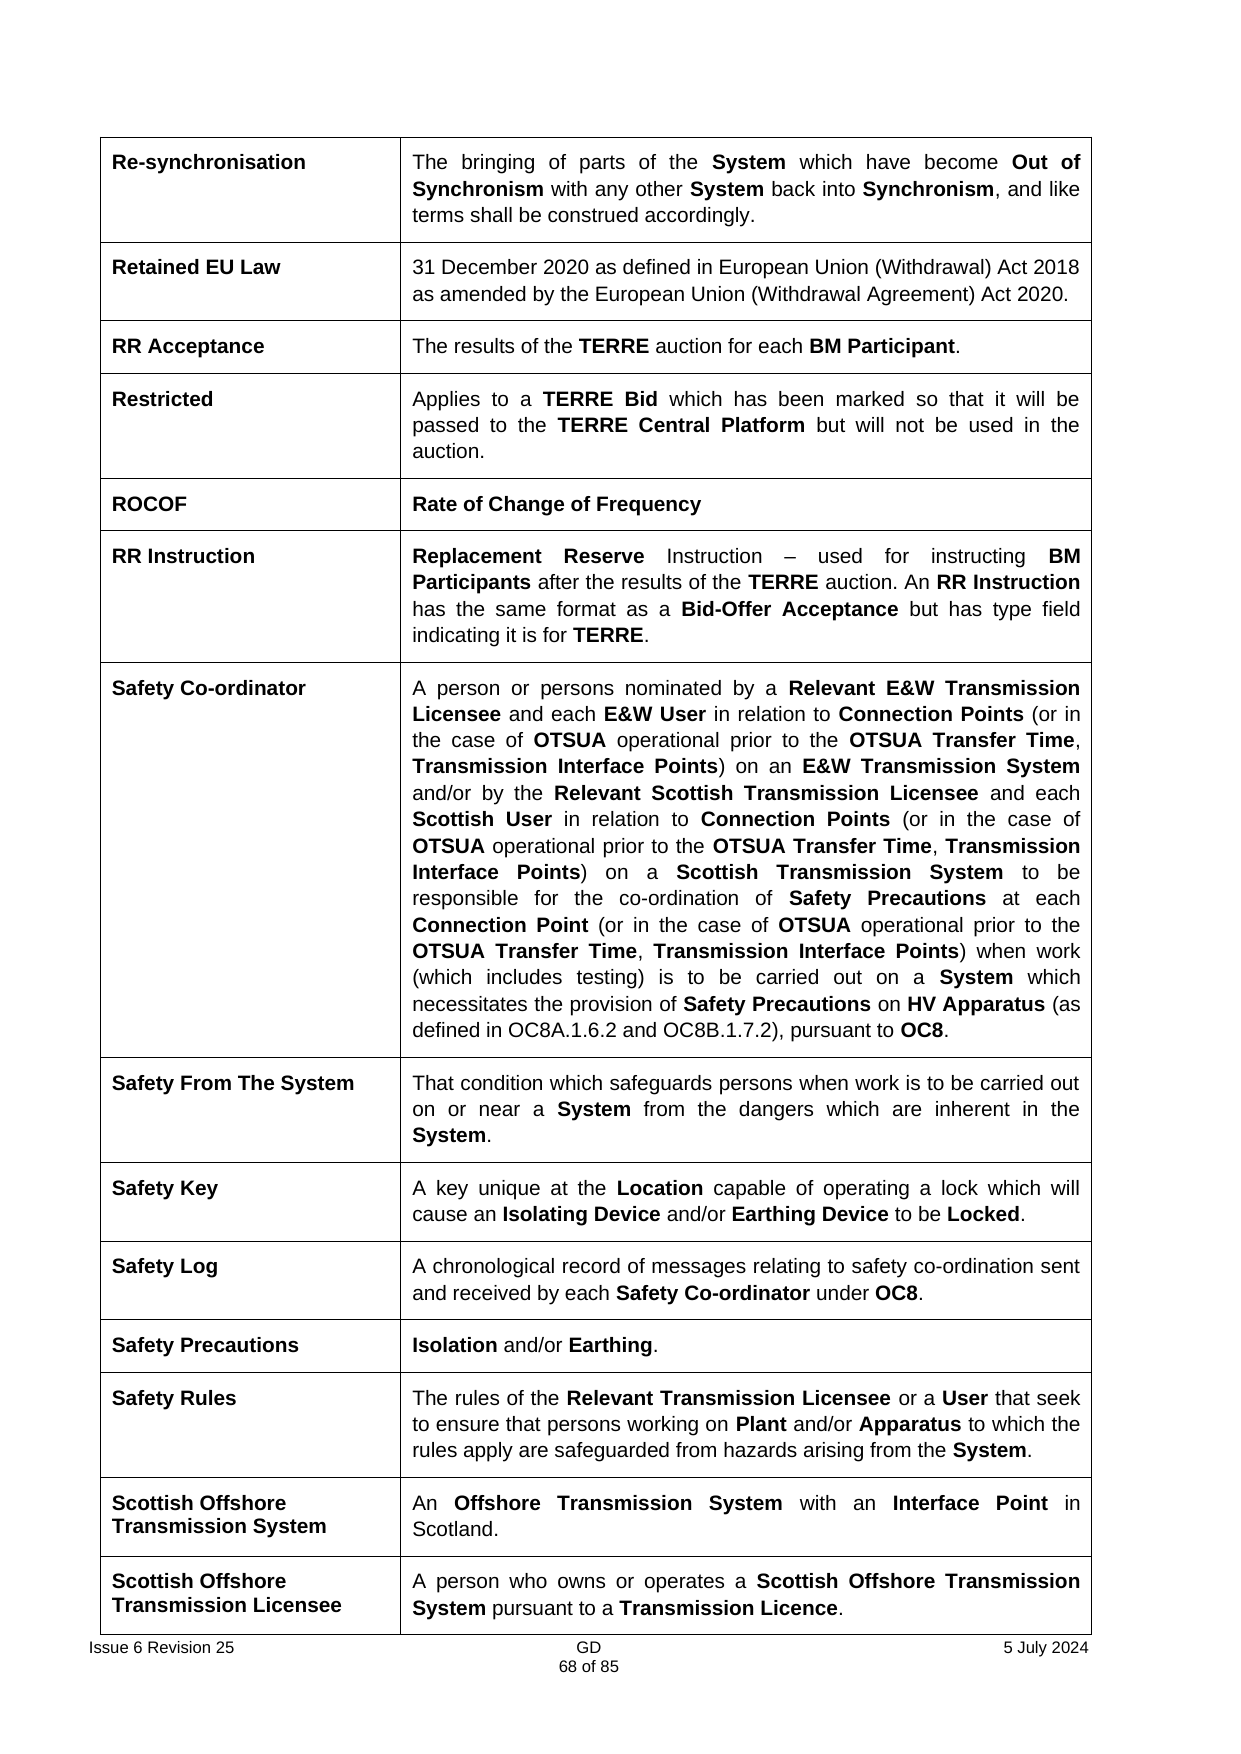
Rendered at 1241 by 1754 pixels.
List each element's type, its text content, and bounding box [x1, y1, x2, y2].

table_cell Retained EU Law [101, 243, 400, 320]
table_cell The results of the TERRE auction for each BM Participant. [401, 321, 1091, 373]
table_cell Scottish Offshore Transmission Licensee [101, 1557, 400, 1634]
table_cell RR Instruction [101, 531, 400, 662]
table_cell Replacement Reserve Instruction – used for instructing BM Participants after the results of the TERRE auction. An RR Instruction has the same format as a Bid-Offer Acceptance but has type field indicating it is for TERRE. [401, 531, 1091, 662]
table_cell ROCOF [101, 479, 400, 530]
table_cell Rate of Change of Frequency [401, 479, 1091, 530]
table_cell Scottish Offshore Transmission System [101, 1478, 400, 1556]
table_cell A person or persons nominated by a Relevant E&W Transmission Licensee and each E&W User in relation to Connection Points (or in the case of OTSUA operational prior to the OTSUA Transfer Time, Transmission Interface Points) on an E&W Transmission System and/or by the Relevant Scottish Transmission Licensee and each Scottish User in relation to Connection Points (or in the case of OTSUA operational prior to the OTSUA Transfer Time, Transmission Interface Points) on a Scottish Transmission System to be responsible for the co-ordination of Safety Precautions at each Connection Point (or in the case of OTSUA operational prior to the OTSUA Transfer Time, Transmission Interface Points) when work (which includes testing) is to be carried out on a System which necessitates the provision of Safety Precautions on HV Apparatus (as defined in OC8A.1.6.2 and OC8B.1.7.2), pursuant to OC8. [401, 663, 1091, 1057]
table_cell Safety Log [101, 1242, 400, 1319]
table_cell Safety Precautions [101, 1320, 400, 1372]
table_cell A person who owns or operates a Scottish Offshore Transmission System pursuant to a Transmission Licence. [401, 1557, 1091, 1634]
table_cell Isolation and/or Earthing. [401, 1320, 1091, 1372]
table_cell A key unique at the Location capable of operating a lock which will cause an Isolating Device and/or Earthing Device to be Locked. [401, 1163, 1091, 1241]
table_cell A chronological record of messages relating to safety co-ordination sent and received by each Safety Co-ordinator under OC8. [401, 1242, 1091, 1319]
table_cell Safety From The System [101, 1058, 400, 1162]
table_cell The bringing of parts of the System which have become Out of Synchronism with any other System back into Synchronism, and like terms shall be construed accordingly. [401, 138, 1091, 242]
table_cell Safety Co-ordinator [101, 663, 400, 1057]
table_cell That condition which safeguards persons when work is to be carried out on or near a System from the dangers which are inherent in the System. [401, 1058, 1091, 1162]
table_cell 31 December 2020 as defined in European Union (Withdrawal) Act 2018 as amended by the European Union (Withdrawal Agreement) Act 2020. [401, 243, 1091, 320]
table_cell The rules of the Relevant Transmission Licensee or a User that seek to ensure that persons working on Plant and/or Apparatus to which the rules apply are safeguarded from hazards arising from the System. [401, 1373, 1091, 1477]
table_cell Restricted [101, 374, 400, 478]
table_cell Safety Rules [101, 1373, 400, 1477]
table_cell Safety Key [101, 1163, 400, 1241]
table_cell Applies to a TERRE Bid which has been marked so that it will be passed to the TERRE Central Platform but will not be used in the auction. [401, 374, 1091, 478]
table_cell An Offshore Transmission System with an Interface Point in Scotland. [401, 1478, 1091, 1556]
table_cell RR Acceptance [101, 321, 400, 373]
table_cell Re-synchronisation [101, 138, 400, 242]
